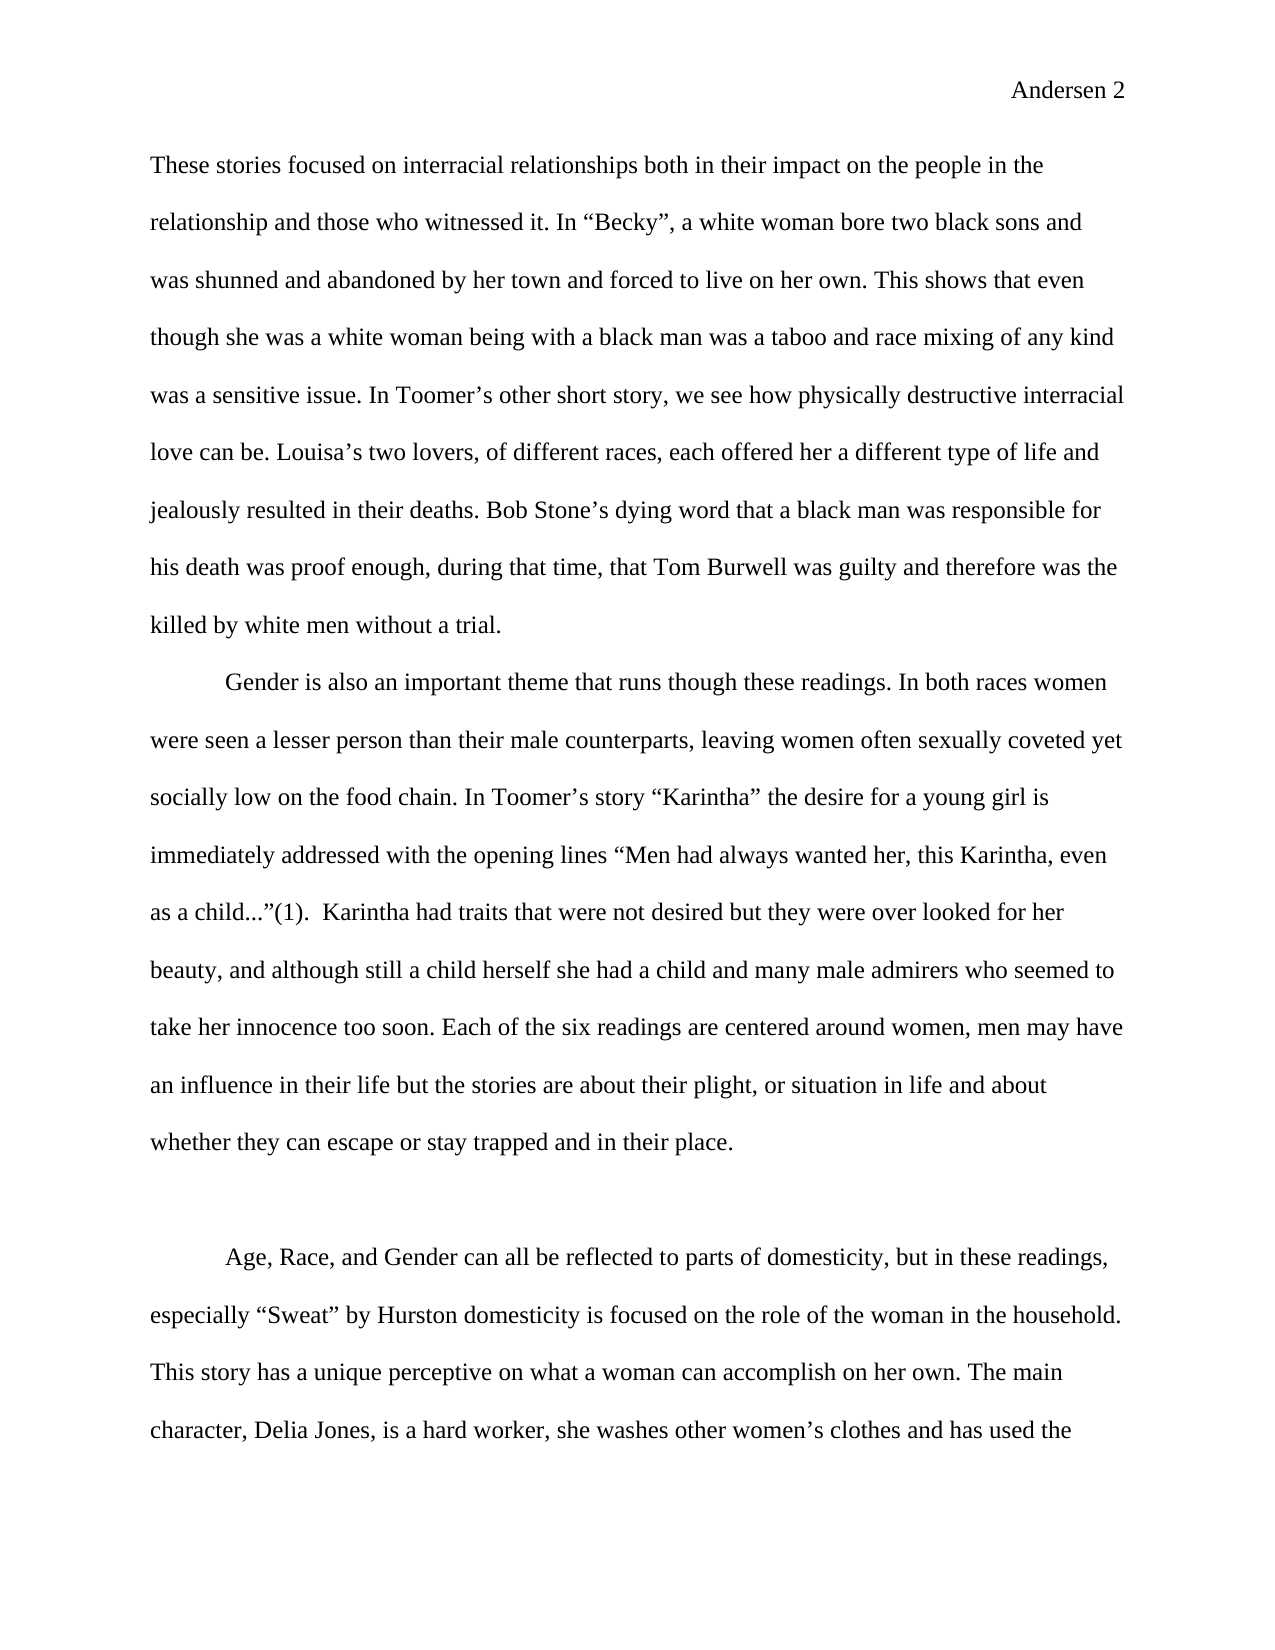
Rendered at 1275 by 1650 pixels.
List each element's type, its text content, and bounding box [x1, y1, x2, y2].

text Gender is also an important theme that runs though these readings. In both races women were seen a lesser person than their male counterparts, leaving women often sexually coveted yet socially low on the food chain. In Toomer’s story “Karintha” the desire for a young girl is immediately addressed with the opening lines “Men had always wanted her, this Karintha, even as a child...”(1). Karintha had traits that were not desired but they were over looked for her beauty, and although still a child herself she had a child and many male admirers who seemed to take her innocence too soon. Each of the six readings are centered around women, men may have an influence in their life but the stories are about their plight, or situation in life and about whether they can escape or stay trapped and in their place. [150, 667, 1125, 1156]
text These stories focused on interracial relationships both in their impact on the people in the relationship and those who witnessed it. In “Becky”, a white woman bore two black sons and was shunned and abandoned by her town and forced to live on her own. This shows that even though she was a white woman being with a black man was a taboo and race mixing of any kind was a sensitive issue. In Toomer’s other short story, we see how physically destructive interracial love can be. Louisa’s two lovers, of different races, each offered her a different type of life and jealously resulted in their deaths. Bob Stone’s dying word that a black man was responsible for his death was proof enough, during that time, that Tom Burwell was guilty and therefore was the killed by white men without a trial. [150, 150, 1125, 639]
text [150, 1242, 1125, 1444]
